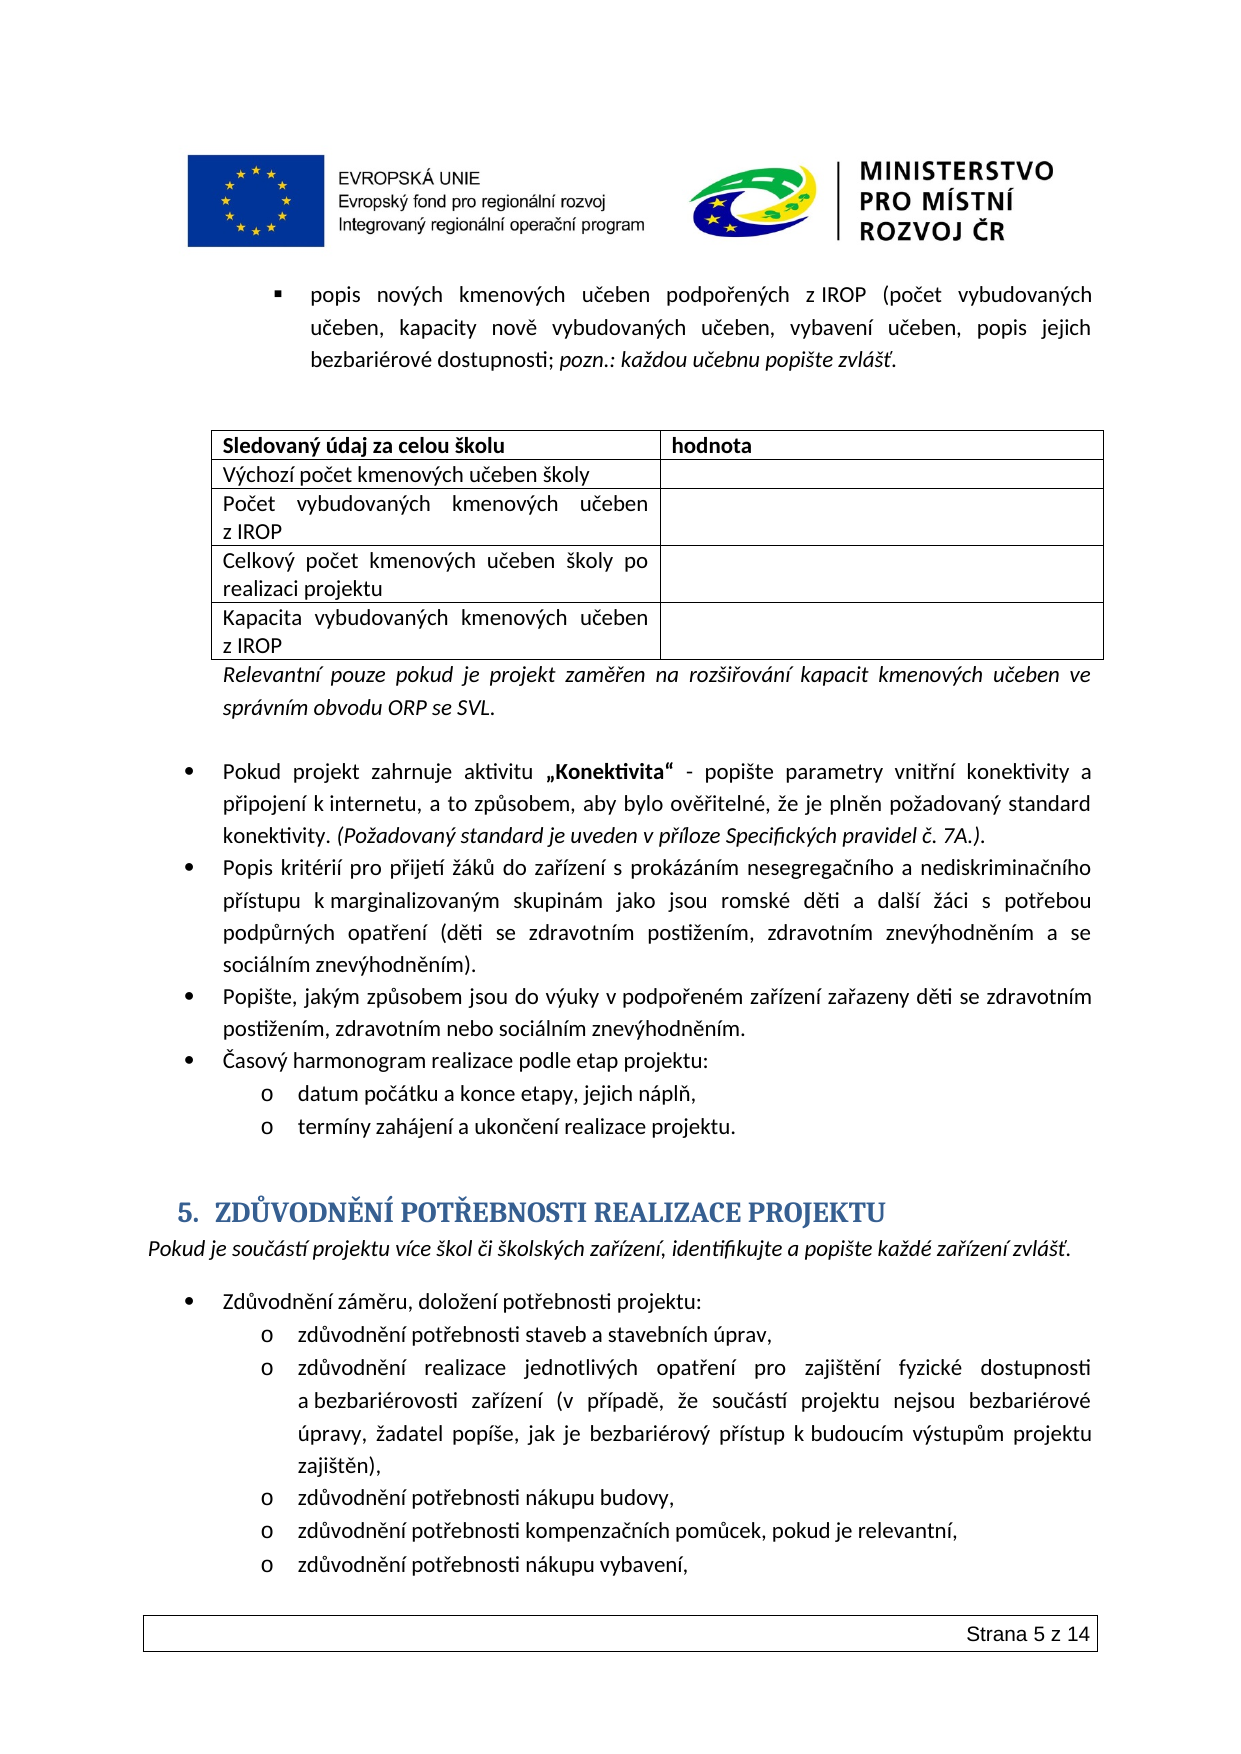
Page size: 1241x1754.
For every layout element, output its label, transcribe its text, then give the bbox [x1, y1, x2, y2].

table_header Sledovaný údaj za celou školu [212, 431, 660, 459]
subtitle ZDŮVODNĚNÍ POTŘEBNOSTI REALIZACE PROJEKTU [177, 1196, 1093, 1229]
table_cell Výchozí počet kmenových učeben školy [212, 460, 660, 488]
table_cell [661, 489, 1103, 545]
list Popis kritérií pro přijetí žáků do zařízení s prokázáním nesegregačního a nediskriminačního přístupu k marginalizovaným skupinám jako jsou romské děti a další žáci s potřebou podpůrných opatření (děti se zdravotním postižením, zdravotním znevýhodněním a se sociálním znevýhodněním). [185, 853, 1093, 978]
list zdůvodnění potřebnosti kompenzačních pomůcek, pokud je relevantní, [260, 1517, 1093, 1546]
list zdůvodnění realizace jednotlivých opatření pro zajištění fyzické dostupnosti a bezbariérovosti zařízení (v případě, že součástí projektu nejsou bezbariérové úpravy, žadatel popíše, jak je bezbariérový přístup k budoucím výstupům projektu zajištěn), [260, 1353, 1093, 1479]
table_cell Počet vybudovaných kmenových učeben z IROP [212, 489, 660, 545]
list Zdůvodnění záměru, doložení potřebnosti projektu: [185, 1287, 1093, 1316]
list termíny zahájení a ukončení realizace projektu. [260, 1112, 1093, 1142]
table_cell [661, 460, 1103, 488]
list zdůvodnění potřebnosti staveb a stavebních úprav, [260, 1320, 1093, 1349]
table_cell Kapacita vybudovaných kmenových učeben z IROP [212, 603, 660, 659]
text Pokud je součástí projektu více škol či školských zařízení, identifikujte a popište každé zařízení zvlášť. [148, 1234, 1093, 1262]
table_header hodnota [661, 431, 1103, 459]
list popis nových kmenových učeben podpořených z IROP (počet vybudovaných učeben, kapacity nově vybudovaných učeben, vybavení učeben, popis jejich bezbariérové dostupnosti; pozn.: každou učebnu popište zvlášť. [273, 148, 1093, 373]
list Pokud projekt zahrnuje aktivitu „Konektivita“ - popište parametry vnitřní konektivity a připojení k internetu, a to způsobem, aby bylo ověřitelné, že je plněn požadovaný standard konektivity. (Požadovaný standard je uveden v příloze Specifických pravidel č. 7A.). [185, 757, 1093, 849]
table_cell [661, 546, 1103, 602]
table_cell [661, 603, 1103, 659]
list datum počátku a konce etapy, jejich náplň, [260, 1079, 1093, 1108]
list zdůvodnění potřebnosti nákupu vybavení, [260, 1550, 1093, 1579]
list Relevantní pouze pokud je projekt zaměřen na rozšiřování kapacit kmenových učeben ve správním obvodu ORP se SVL. [223, 660, 1093, 721]
picture [157, 123, 1083, 277]
list zdůvodnění potřebnosti nákupu budovy, [260, 1483, 1093, 1512]
table_cell Celkový počet kmenových učeben školy po realizaci projektu [212, 546, 660, 602]
list Popište, jakým způsobem jsou do výuky v podpořeném zařízení zařazeny děti se zdravotním postižením, zdravotním nebo sociálním znevýhodněním. [185, 982, 1093, 1042]
list Časový harmonogram realizace podle etap projektu: [185, 1047, 1093, 1075]
